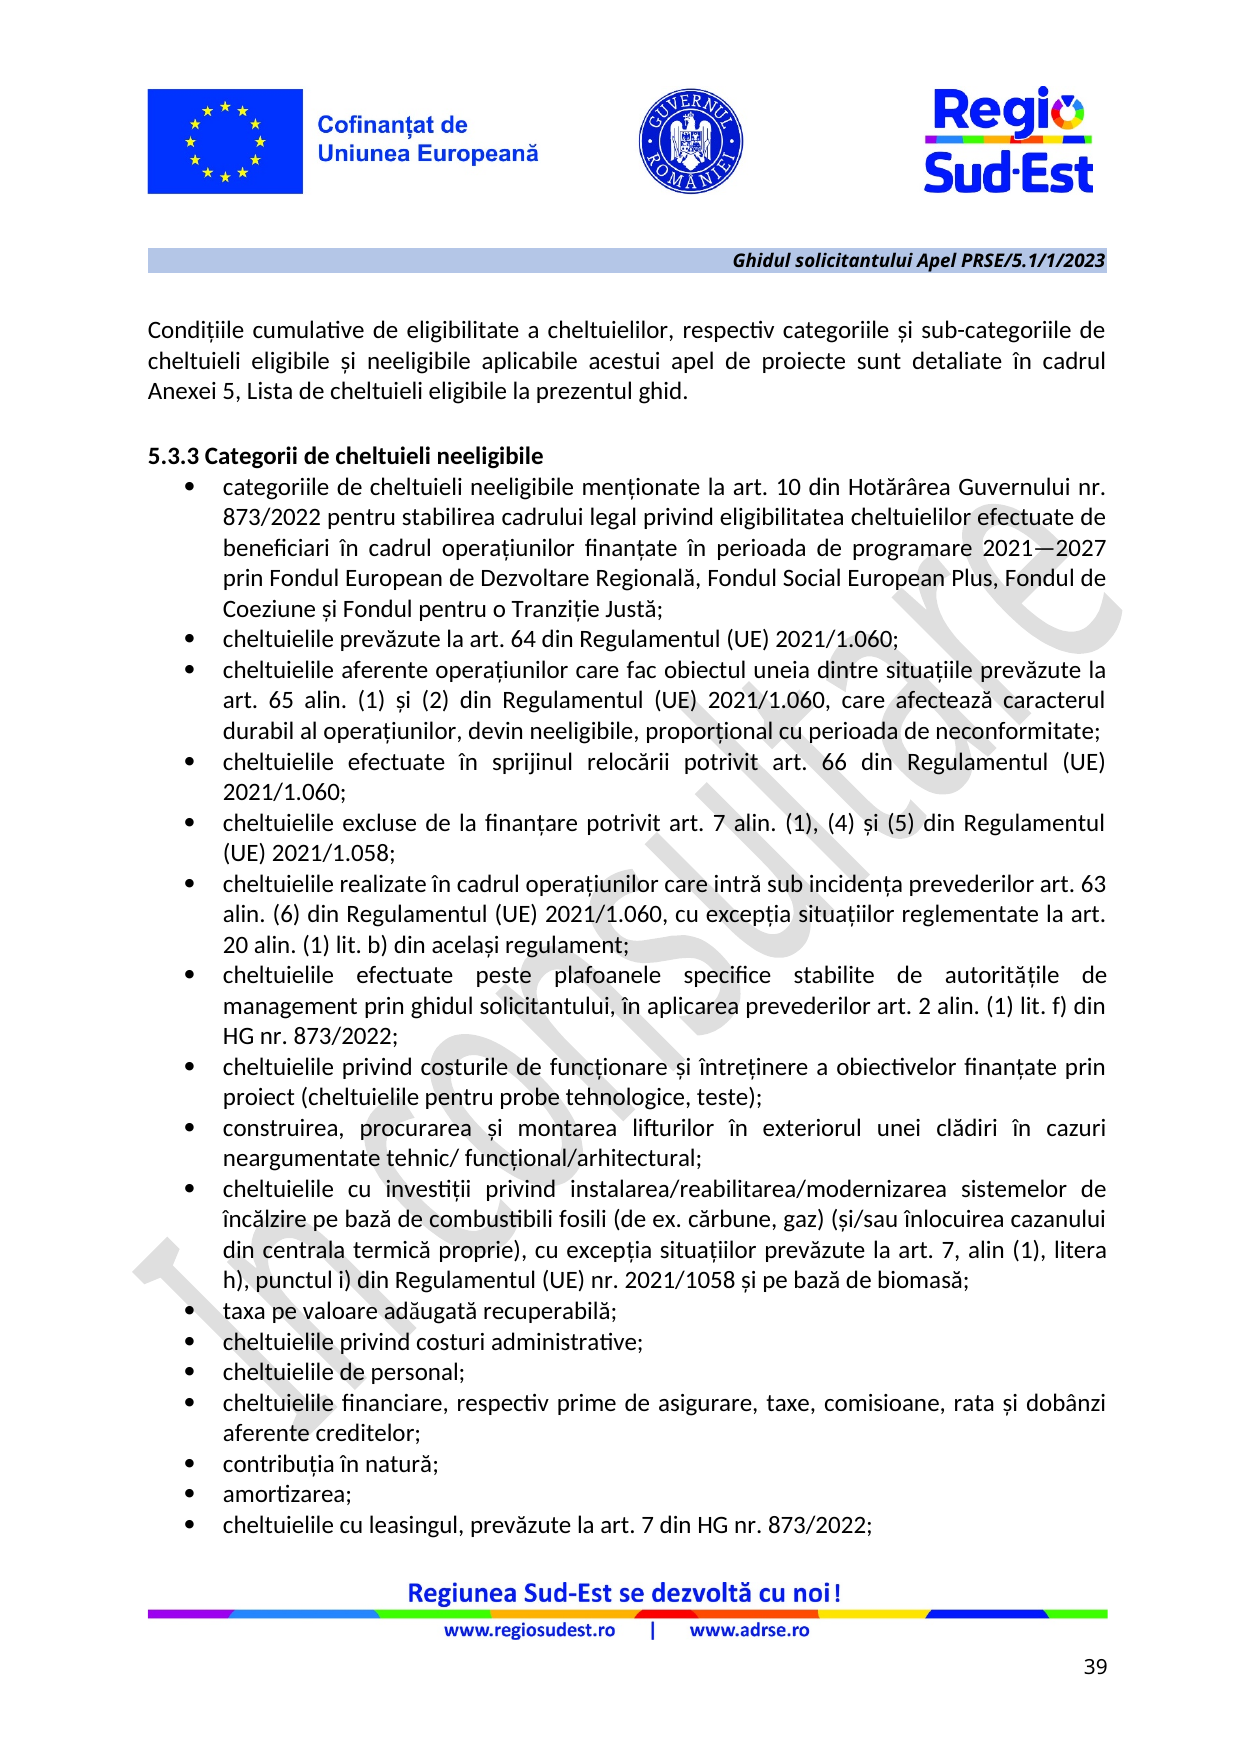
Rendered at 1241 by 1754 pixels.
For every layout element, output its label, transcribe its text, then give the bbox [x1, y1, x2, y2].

list cheltuielile prevăzute la art. 64 din Regulamentul (UE) 2021/1.060; [185, 624, 1107, 654]
list cheltuielile realizate în cadrul operațiunilor care intră sub incidența prevederilor art. 63 alin. (6) din Regulamentul (UE) 2021/1.060, cu excepția situațiilor reglementate la art. 20 alin. (1) lit. b) din același regulament; [185, 868, 1107, 959]
list cheltuielile efectuate peste plafoanele specifice stabilite de autorităţile de management prin ghidul solicitantului, în aplicarea prevederilor art. 2 alin. (1) lit. f) din HG nr. 873/2022; [185, 959, 1107, 1051]
picture [147, 1582, 1108, 1640]
list construirea, procurarea şi montarea lifturilor în exteriorul unei clădiri în cazuri neargumentate tehnic/ funcțional/arhitectural; [185, 1112, 1107, 1173]
list cheltuielile efectuate în sprijinul relocării potrivit art. 66 din Regulamentul (UE) 2021/1.060; [185, 746, 1107, 807]
list cheltuielile cu investiții privind instalarea/reabilitarea/modernizarea sistemelor de încălzire pe bază de combustibili fosili (de ex. cărbune, gaz) (și/sau înlocuirea cazanului din centrala termică proprie), cu excepţia situaţiilor prevăzute la art. 7, alin (1), litera h), punctul i) din Regulamentul (UE) nr. 2021/1058 și pe bază de biomasă; [185, 1173, 1107, 1295]
list cheltuielile privind costuri administrative; [185, 1326, 1107, 1356]
list taxa pe valoare adăugată recuperabilă; [185, 1295, 1107, 1326]
list Condițiile cumulative de eligibilitate a cheltuielilor, respectiv categoriile și sub-categoriile de cheltuieli eligibile și neeligibile aplicabile acestui apel de proiecte sunt detaliate în cadrul Anexei 5, Lista de cheltuieli eligibile la prezentul ghid. [148, 314, 1107, 406]
list categoriile de cheltuieli neeligibile menționate la art. 10 din Hotărârea Guvernului nr. 873/2022 pentru stabilirea cadrului legal privind eligibilitatea cheltuielilor efectuate de beneficiari în cadrul operațiunilor finanțate în perioada de programare 2021—2027 prin Fondul European de Dezvoltare Regională, Fondul Social European Plus, Fondul de Coeziune și Fondul pentru o Tranziție Justă; [185, 471, 1107, 624]
list cheltuielile aferente operațiunilor care fac obiectul uneia dintre situațiile prevăzute la art. 65 alin. (1) și (2) din Regulamentul (UE) 2021/1.060, care afectează caracterul durabil al operațiunilor, devin neeligibile, proporțional cu perioada de neconformitate; [185, 654, 1107, 746]
subtitle 5.3.3 Categorii de cheltuieli neeligibile [148, 441, 1107, 471]
list amortizarea; [185, 1478, 1107, 1509]
picture [147, 86, 1093, 195]
list cheltuielile cu leasingul, prevăzute la art. 7 din HG nr. 873/2022; [185, 1509, 1107, 1539]
list contribuția în natură; [185, 1448, 1107, 1478]
list cheltuielile de personal; [185, 1356, 1107, 1387]
list cheltuielile financiare, respectiv prime de asigurare, taxe, comisioane, rata și dobânzi aferente creditelor; [185, 1387, 1107, 1448]
list cheltuielile excluse de la finanțare potrivit art. 7 alin. (1), (4) și (5) din Regulamentul (UE) 2021/1.058; [185, 807, 1107, 868]
list cheltuielile privind costurile de funcționare și întreținere a obiectivelor finanțate prin proiect (cheltuielile pentru probe tehnologice, teste); [185, 1051, 1107, 1112]
